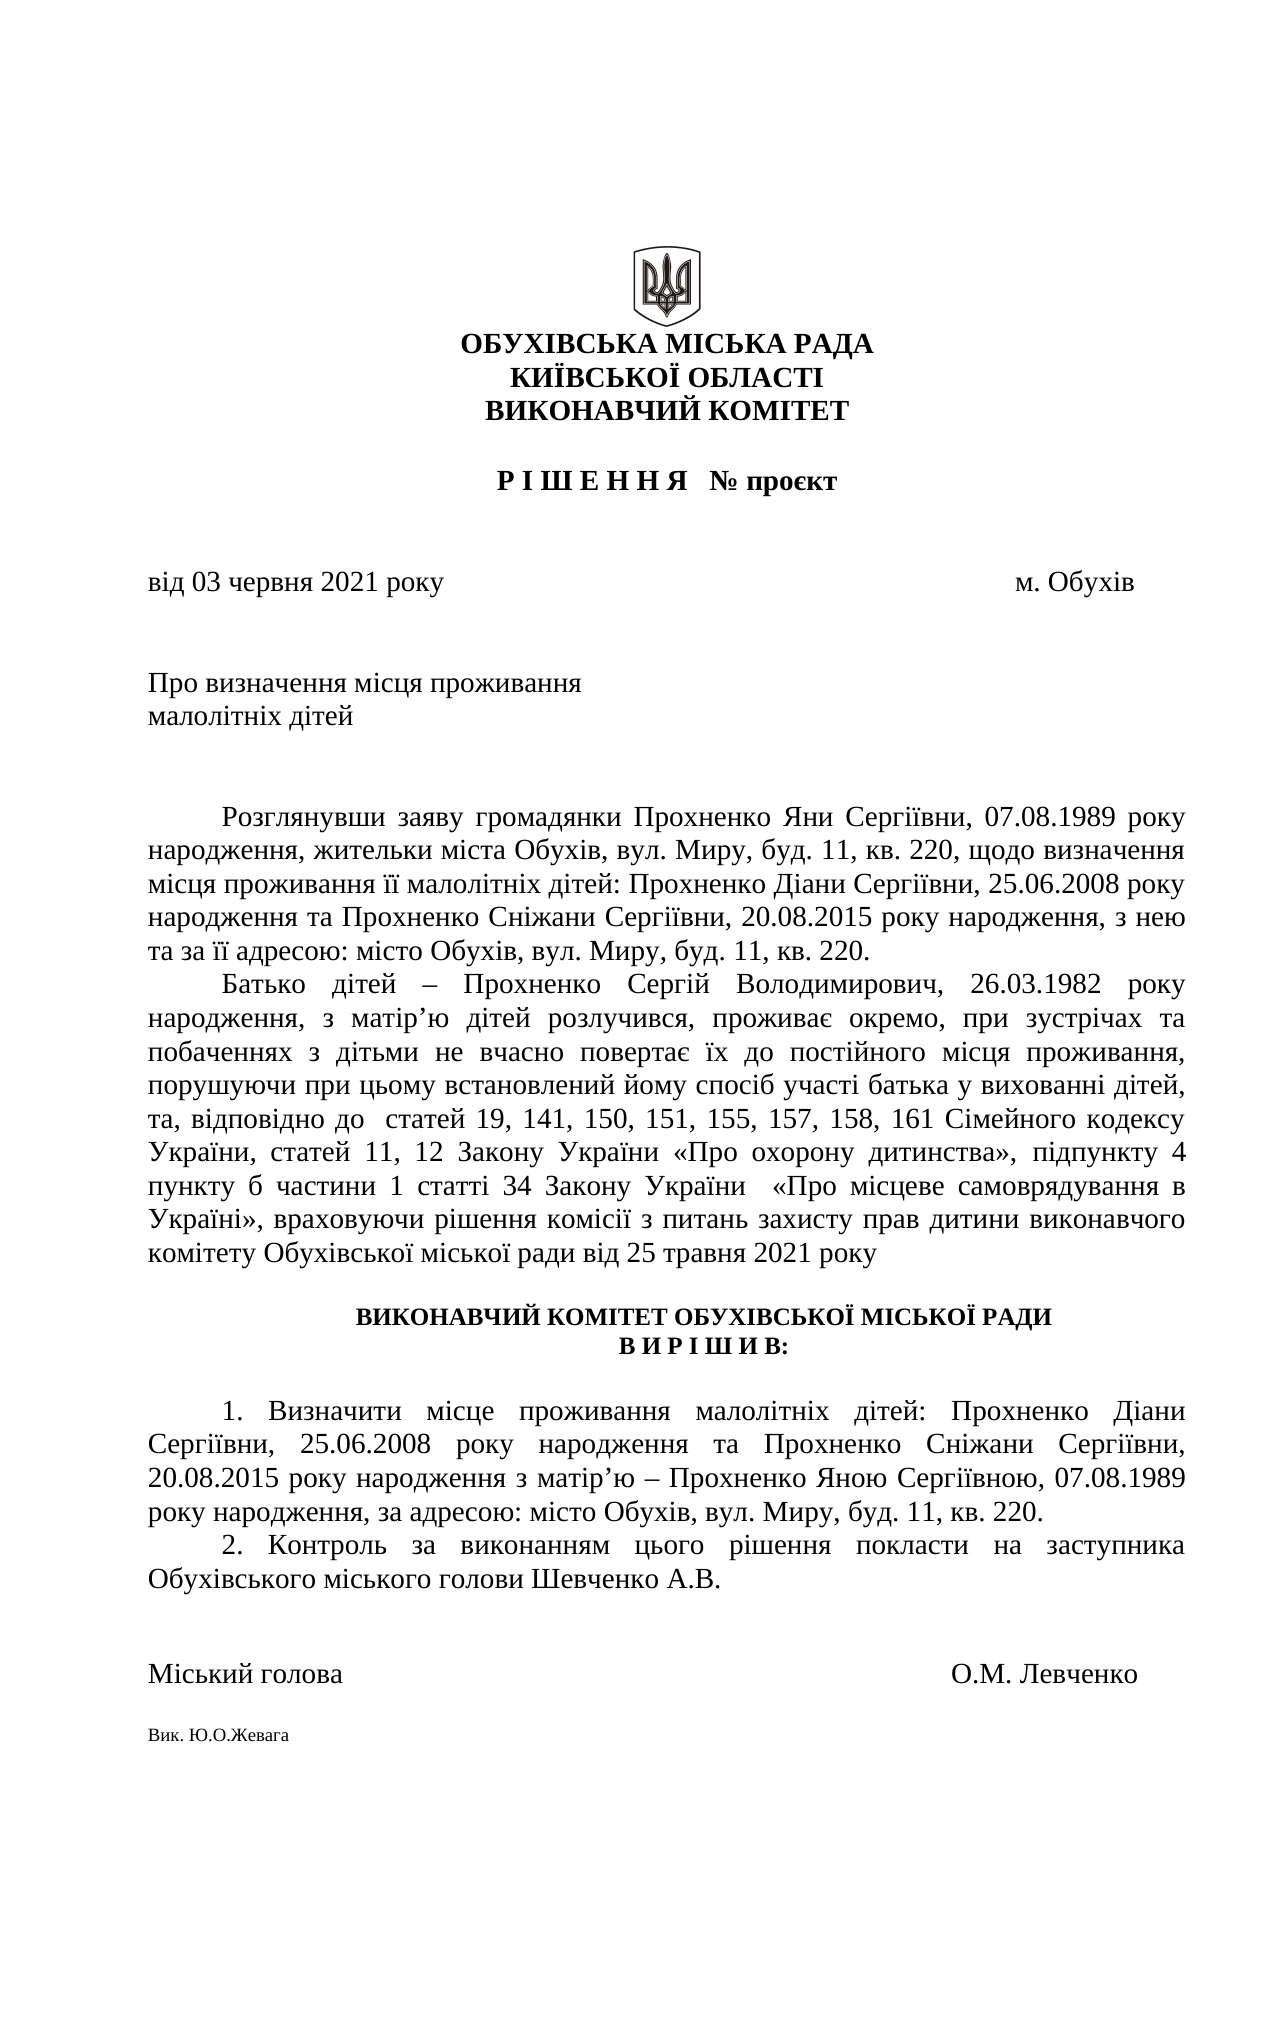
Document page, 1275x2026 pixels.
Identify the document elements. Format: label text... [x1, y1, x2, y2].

text Міський голова О.М. Левченко [148, 1657, 1186, 1690]
text Батько дітей – Прохненко Сергій Володимирович, 26.03.1982 року народження, з матір’ю дітей розлучився, проживає окремо, при зустрічах та побаченнях з дітьми не вчасно повертає їх до постійного місця проживання, порушуючи при цьому встановлений йому спосіб участі батька у вихованні дітей, та, відповідно до статей 19, 141, 150, 151, 155, 157, 158, 161 Сімейного кодексу України, статей 11, 12 Закону України «Про охорону дитинства», підпункту 4 пункту б частини 1 статті 34 Закону України «Про місцеве самоврядування в Україні», враховуючи рішення комісії з питань захисту прав дитини виконавчого комітету Обухівської міської ради від 25 травня 2021 року [148, 967, 1186, 1268]
text 2. Контроль за виконанням цього рішення покласти на заступника Обухівського міського голови Шевченко А.В. [148, 1527, 1186, 1594]
text ВИКОНАВЧИЙ КОМІТЕТ [148, 393, 1186, 427]
text малолітніх дітей [148, 698, 1186, 732]
text Р І Ш Е Н Н Я № проєкт [148, 463, 1186, 496]
text КИЇВСЬКОЇ ОБЛАСТІ [148, 360, 1186, 393]
text В И Р І Ш И В: [148, 1331, 1186, 1359]
text Про визначення місця проживання [148, 665, 1186, 698]
picture [633, 246, 701, 327]
text 1. Визначити місце проживання малолітніх дітей: Прохненко Діани Сергіївни, 25.06.2008 року народження та Прохненко Сніжани Сергіївни, 20.08.2015 року народження з матір’ю – Прохненко Яною Сергіївною, 07.08.1989 року народження, за адресою: місто Обухів, вул. Миру, буд. 11, кв. 220. [148, 1393, 1186, 1527]
text від 03 червня 2021 року м. Обухів [148, 564, 1186, 598]
text ОБУХІВСЬКА МІСЬКА РАДА [148, 326, 1186, 360]
text ВИКОНАВЧИЙ КОМІТЕТ ОБУХІВСЬКОЇ МІСЬКОЇ РАДИ [148, 1302, 1186, 1331]
text Розглянувши заяву громадянки Прохненко Яни Сергіївни, 07.08.1989 року народження, жительки міста Обухів, вул. Миру, буд. 11, кв. 220, щодо визначення місця проживання її малолітніх дітей: Прохненко Діани Сергіївни, 25.06.2008 року народження та Прохненко Сніжани Сергіївни, 20.08.2015 року народження, з нею та за її адресою: місто Обухів, вул. Миру, буд. 11, кв. 220. [148, 799, 1186, 967]
text Вик. Ю.О.Жевага [148, 1724, 1186, 1745]
